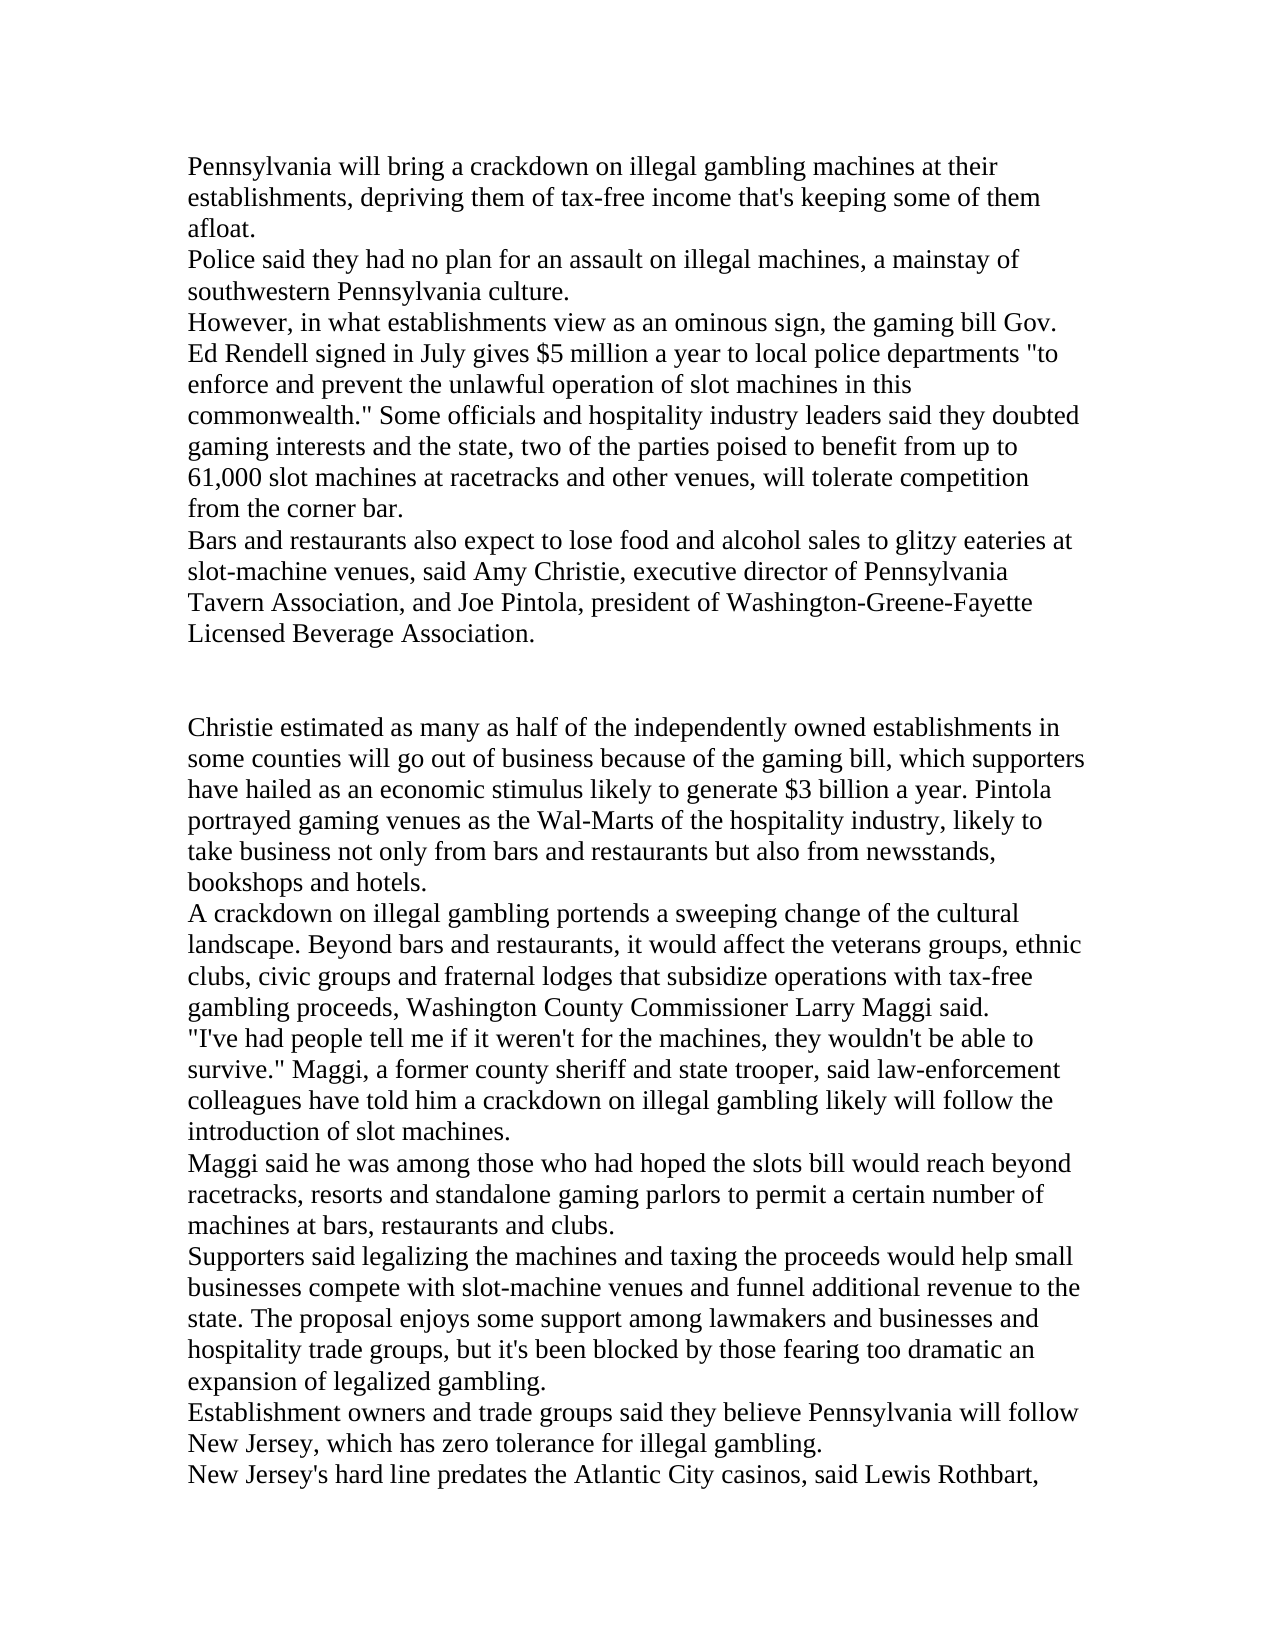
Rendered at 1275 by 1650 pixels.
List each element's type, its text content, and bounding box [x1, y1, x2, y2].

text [187, 150, 1087, 243]
text A crackdown on illegal gambling portends a sweeping change of the cultural landscape. Beyond bars and restaurants, it would affect the veterans groups, ethnic clubs, civic groups and fraternal lodges that subsidize operations with tax-free gambling proceeds, Washington County Commissioner Larry Maggi said. [187, 897, 1087, 1022]
text Establishment owners and trade groups said they believe Pennsylvania will follow New Jersey, which has zero tolerance for illegal gambling. [187, 1396, 1087, 1458]
text "I've had people tell me if it weren't for the machines, they wouldn't be able to survive." Maggi, a former county sheriff and state trooper, said law-enforcement colleagues have told him a crackdown on illegal gambling likely will follow the introduction of slot machines. [187, 1022, 1087, 1147]
text Supporters said legalizing the machines and taxing the proceeds would help small businesses compete with slot-machine venues and funnel additional revenue to the state. The proposal enjoys some support among lawmakers and businesses and hospitality trade groups, but it's been blocked by those fearing too dramatic an expansion of legalized gambling. [187, 1240, 1087, 1396]
text Police said they had no plan for an assault on illegal machines, a mainstay of southwestern Pennsylvania culture. [187, 243, 1087, 306]
text Christie estimated as many as half of the independently owned establishments in some counties will go out of business because of the gaming bill, which supporters have hailed as an economic stimulus likely to generate $3 billion a year. Pintola portrayed gaming venues as the Wal-Marts of the hospitality industry, likely to take business not only from bars and restaurants but also from newsstands, bookshops and hotels. [187, 711, 1087, 897]
text Bars and restaurants also expect to lose food and alcohol sales to glitzy eateries at slot-machine venues, said Amy Christie, executive director of Pennsylvania Tavern Association, and Joe Pintola, president of Washington-Greene-Fayette Licensed Beverage Association. [187, 524, 1087, 648]
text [187, 1458, 1087, 1489]
text Maggi said he was among those who had hoped the slots bill would reach beyond racetracks, resorts and standalone gaming parlors to permit a certain number of machines at bars, restaurants and clubs. [187, 1147, 1087, 1240]
text However, in what establishments view as an ominous sign, the gaming bill Gov. Ed Rendell signed in July gives $5 million a year to local police departments "to enforce and prevent the unlawful operation of slot machines in this commonwealth." Some officials and hospitality industry leaders said they doubted gaming interests and the state, two of the parties poised to benefit from up to 61,000 slot machines at racetracks and other venues, will tolerate competition from the corner bar. [187, 306, 1087, 524]
